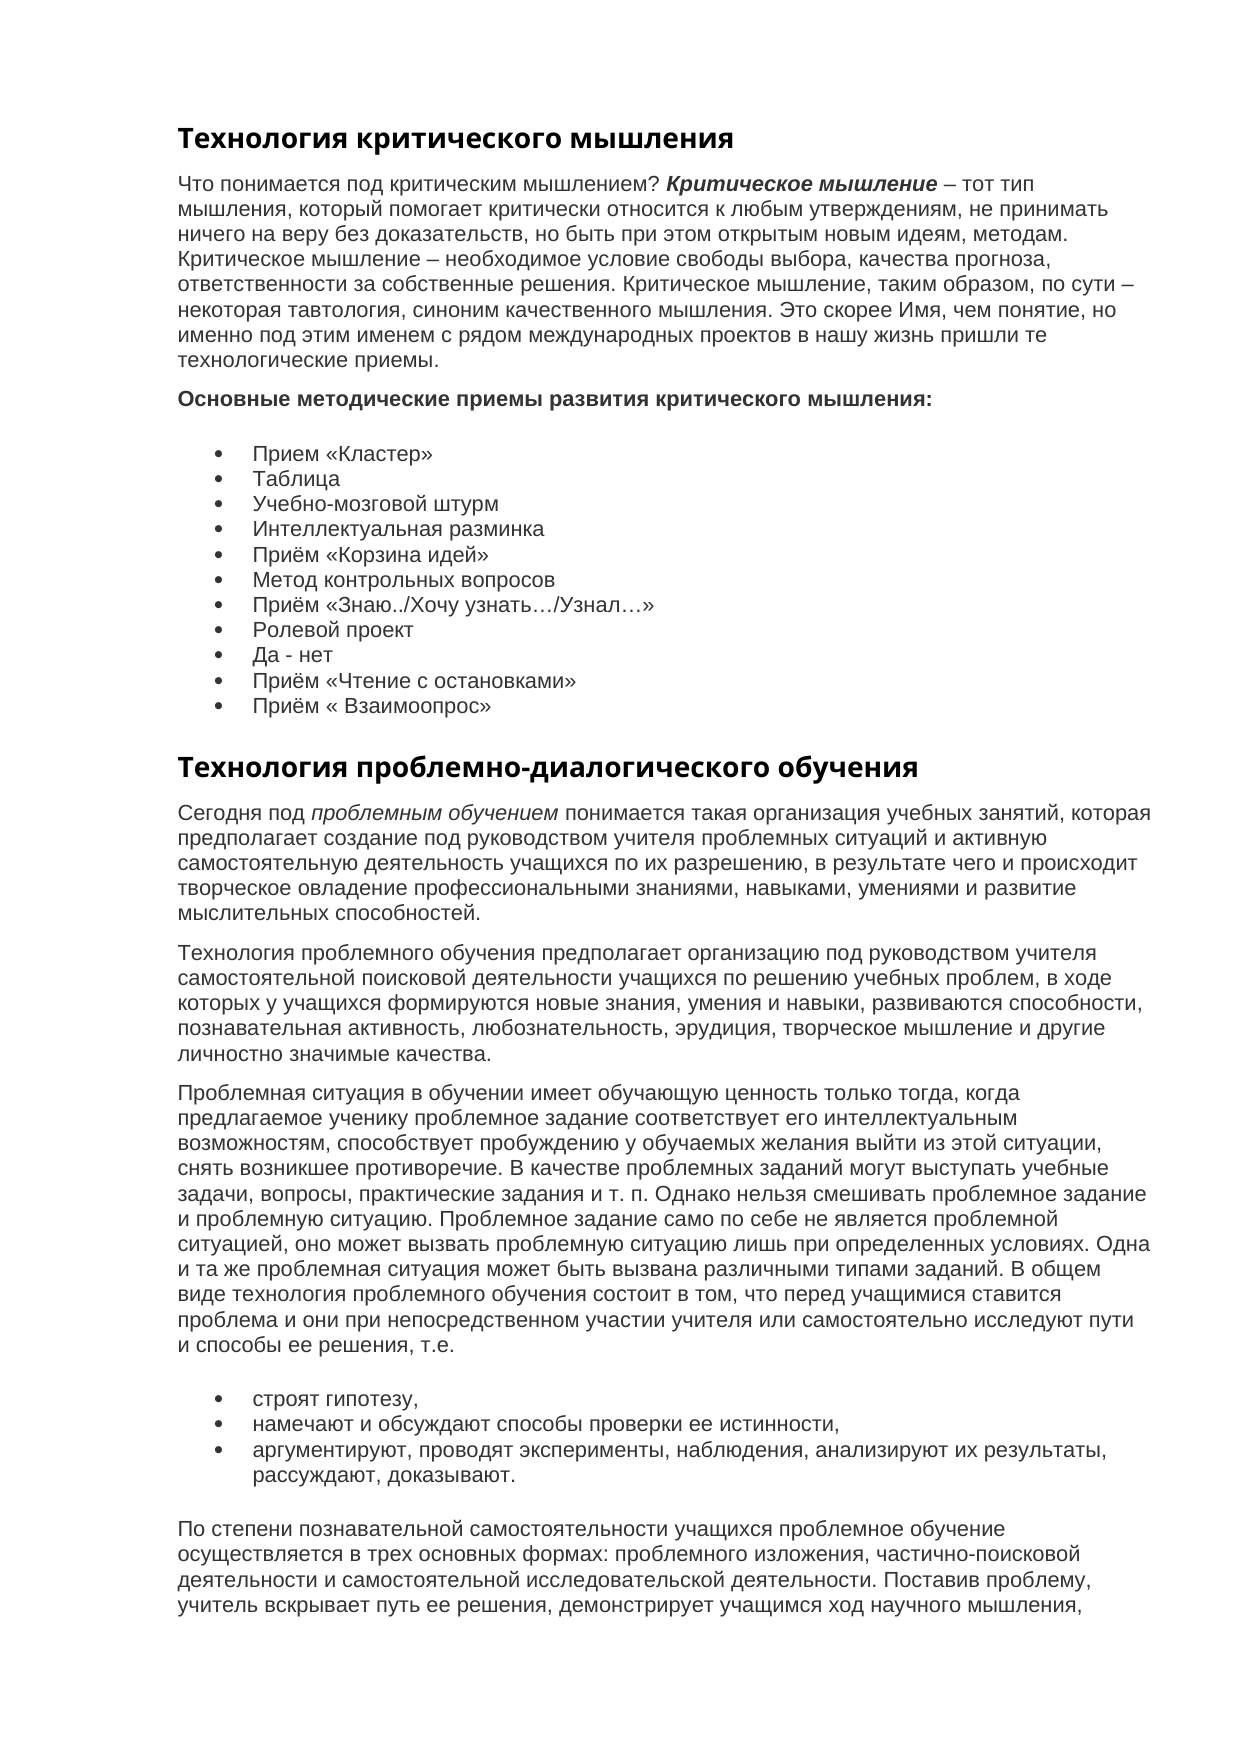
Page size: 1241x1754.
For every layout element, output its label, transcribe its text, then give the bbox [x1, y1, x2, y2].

text Проблемная ситуация в обучении имеет обучающую ценность только тогда, когда предлагаемое ученику проблемное задание соответствует его интеллектуальным возможностям, способствует пробуждению у обучаемых желания выйти из этой ситуации, снять возникшее противоречие. В качестве проблемных заданий могут выступать учебные задачи, вопросы, практические задания и т. п. Однако нельзя смешивать проблемное задание и проблемную ситуацию. Проблемное задание само по себе не является проблемной ситуацией, оно может вызвать проблемную ситуацию лишь при определенных условиях. Одна и та же проблемная ситуация может быть вызвана различными типами заданий. В общем виде технология проблемного обучения состоит в том, что перед учащимися ставится проблема и они при непосредственном участии учителя или самостоятельно исследуют пути и способы ее решения, т.е. [177, 1080, 1152, 1357]
text Что понимается под критическим мышлением? Критическое мышление – тот тип мышления, который помогает критически относится к любым утверждениям, не принимать ничего на веру без доказательств, но быть при этом открытым новым идеям, методам. Критическое мышление – необходимое условие свободы выбора, качества прогноза, ответственности за собственные решения. Критическое мышление, таким образом, по сути – некоторая тавтология, синоним качественного мышления. Это скорее Имя, чем понятие, но именно под этим именем с рядом международных проектов в нашу жизнь пришли те технологические приемы. [177, 171, 1152, 372]
list Приём « Взаимоопрос» [215, 693, 1152, 718]
list Интеллектуальная разминка [215, 516, 1152, 541]
list намечают и обсуждают способы проверки ее истинности, [215, 1411, 1152, 1437]
text Технология критического мышления [177, 118, 1152, 156]
list Приём «Чтение с остановками» [215, 667, 1152, 693]
list строят гипотезу, [215, 1386, 1152, 1411]
list Метод контрольных вопросов [215, 567, 1152, 592]
list Приём «Знаю../Хочу узнать…/Узнал…» [215, 592, 1152, 617]
list Да - нет [215, 642, 1152, 667]
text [177, 1516, 1152, 1617]
list аргументируют, проводят эксперименты, наблюдения, анализируют их результаты, рассуждают, доказывают. [215, 1437, 1152, 1487]
list Ролевой проект [215, 617, 1152, 642]
text Сегодня под проблемным обучением понимается такая организация учебных занятий, которая предполагает создание под руководством учителя проблемных ситуаций и активную самостоятельную деятельность учащихся по их разрешению, в результате чего и происходит творческое овладение профессиональными знаниями, навыками, умениями и развитие мыслительных способностей. [177, 799, 1152, 926]
list Таблица [215, 466, 1152, 491]
text Технология проблемного обучения предполагает организацию под руководством учителя самостоятельной поисковой деятельности учащихся по решению учебных проблем, в ходе которых у учащихся формируются новые знания, умения и навыки, развиваются способности, познавательная активность, любознательность, эрудиция, творческое мышление и другие личностно значимые качества. [177, 939, 1152, 1066]
text Технология проблемно-диалогического обучения [177, 747, 1152, 785]
list Прием «Кластер» [215, 441, 1152, 466]
list Приём «Корзина идей» [215, 541, 1152, 567]
text Основные методические приемы развития критического мышления: [177, 386, 1152, 411]
list Учебно-мозговой штурм [215, 491, 1152, 516]
